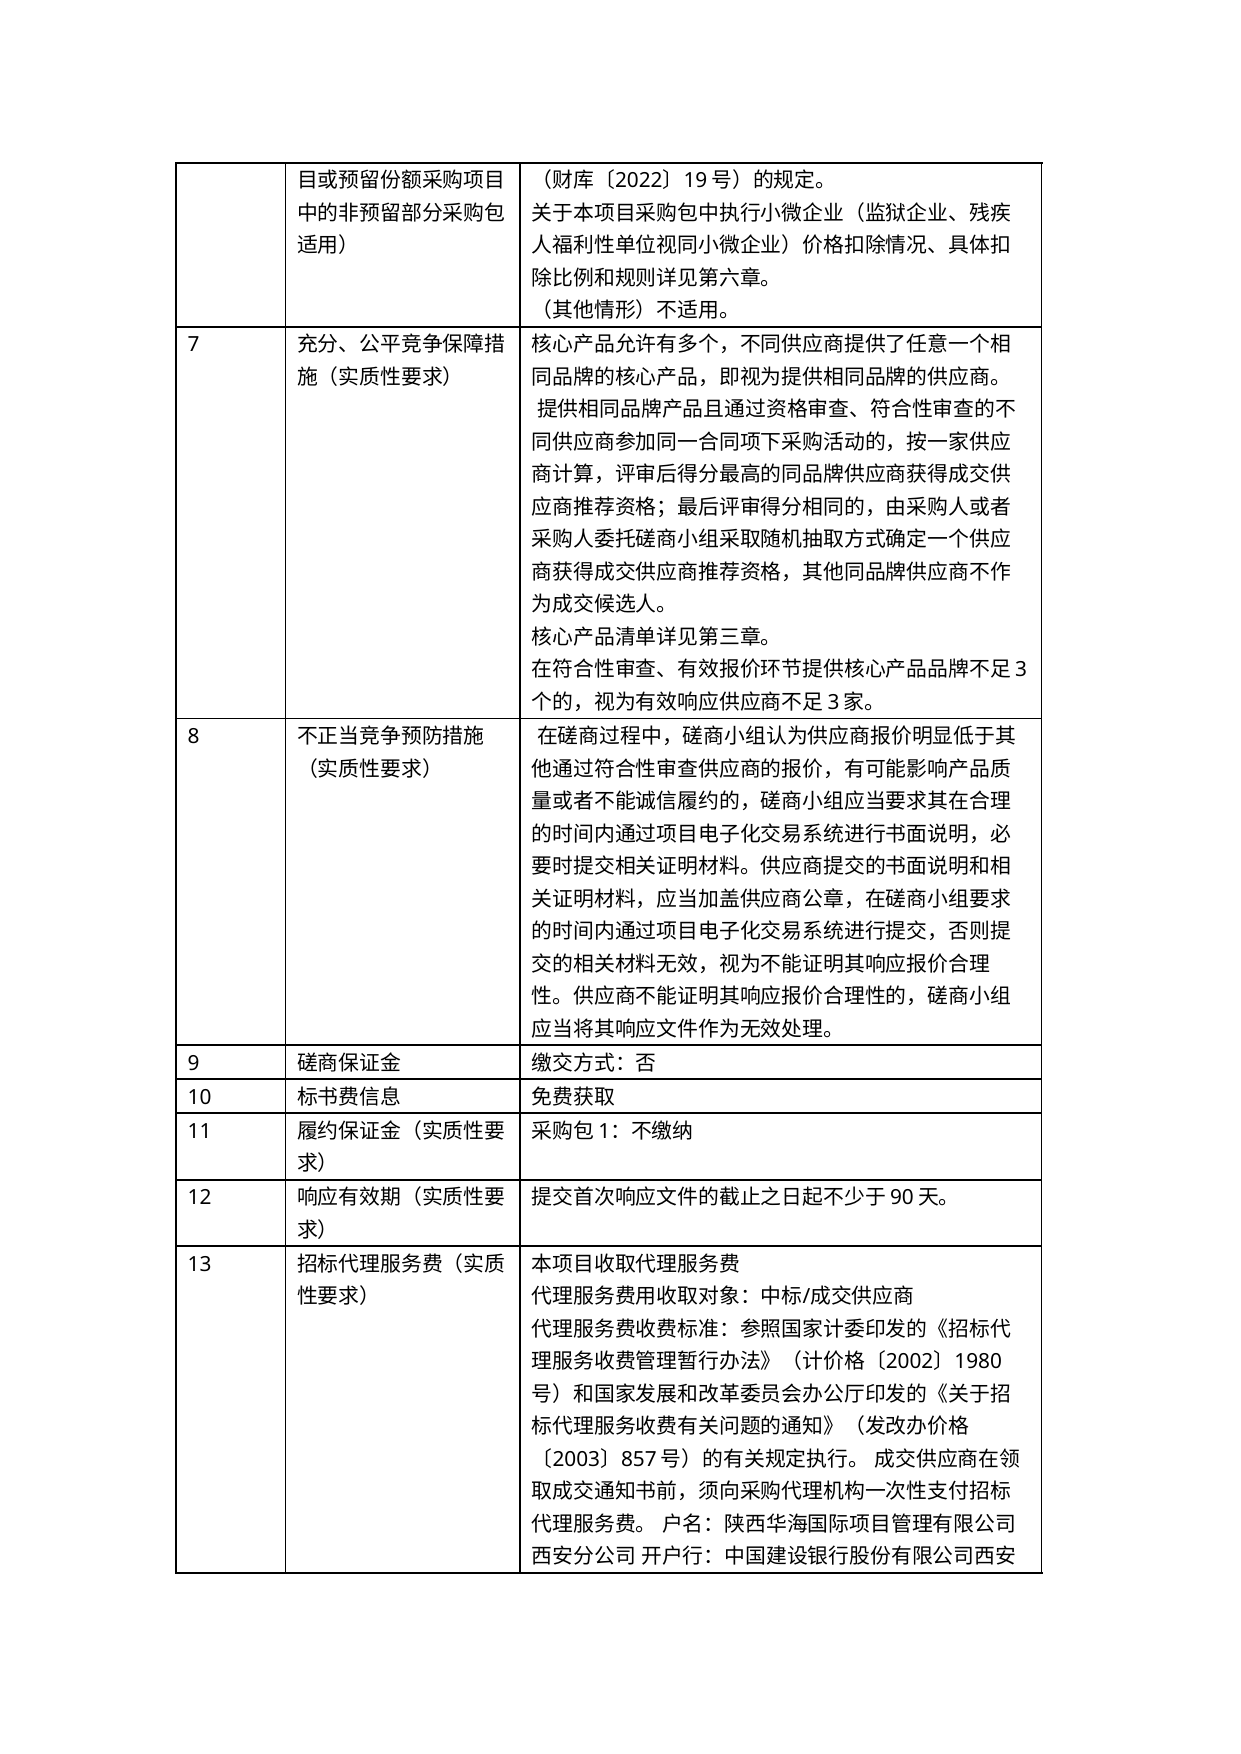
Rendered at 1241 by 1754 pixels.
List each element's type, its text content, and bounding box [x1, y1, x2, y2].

table_cell 12 [177, 1181, 285, 1245]
table_cell 磋商保证金 [286, 1046, 519, 1078]
table_cell 6 [177, 164, 285, 326]
table_cell 充分、公平竞争保障措施（实质性要求） [286, 328, 519, 718]
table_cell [521, 164, 1041, 326]
table_cell 8 [177, 719, 285, 1044]
table_cell 9 [177, 1046, 285, 1078]
table_cell 在磋商过程中，磋商小组认为供应商报价明显低于其他通过符合性审查供应商的报价，有可能影响产品质量或者不能诚信履约的，磋商小组应当要求其在合理的时间内通过项目电子化交易系统进行书面说明，必要时提交相关证明材料。供应商提交的书面说明和相关证明材料，应当加盖供应商公章，在磋商小组要求的时间内通过项目电子化交易系统进行提交，否则提交的相关材料无效，视为不能证明其响应报价合理性。供应商不能证明其响应报价合理性的，磋商小组应当将其响应文件作为无效处理。 [521, 719, 1041, 1044]
table_cell 招标代理服务费（实质性要求） [286, 1247, 519, 1572]
table_cell 不正当竞争预防措施（实质性要求） [286, 719, 519, 1044]
table_cell 履约保证金（实质性要求） [286, 1114, 519, 1179]
table_cell 10 [177, 1080, 285, 1112]
table_cell 免费获取 [521, 1080, 1041, 1112]
table_cell 11 [177, 1114, 285, 1179]
table_cell 标书费信息 [286, 1080, 519, 1112]
table_cell 采购包1：不缴纳 [521, 1114, 1041, 1179]
table_cell 13 [177, 1247, 285, 1572]
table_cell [521, 1247, 1041, 1572]
table_cell 缴交方式：否 [521, 1046, 1041, 1078]
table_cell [286, 164, 519, 326]
table_cell 核心产品允许有多个，不同供应商提供了任意一个相同品牌的核心产品，即视为提供相同品牌的供应商。 提供相同品牌产品且通过资格审查、符合性审查的不同供应商参加同一合同项下采购活动的，按一家供应商计算，评审后得分最高的同品牌供应商获得成交供应商推荐资格；最后评审得分相同的，由采购人或者采购人委托磋商小组采取随机抽取方式确定一个供应商获得成交供应商推荐资格，其他同品牌供应商不作为成交候选人。 核心产品清单详见第三章。 在符合性审查、有效报价环节提供核心产品品牌不足3个的，视为有效响应供应商不足3家。 [521, 328, 1041, 718]
table_cell 7 [177, 328, 285, 718]
table_cell 响应有效期（实质性要求） [286, 1181, 519, 1245]
table_cell 提交首次响应文件的截止之日起不少于90天。 [521, 1181, 1041, 1245]
